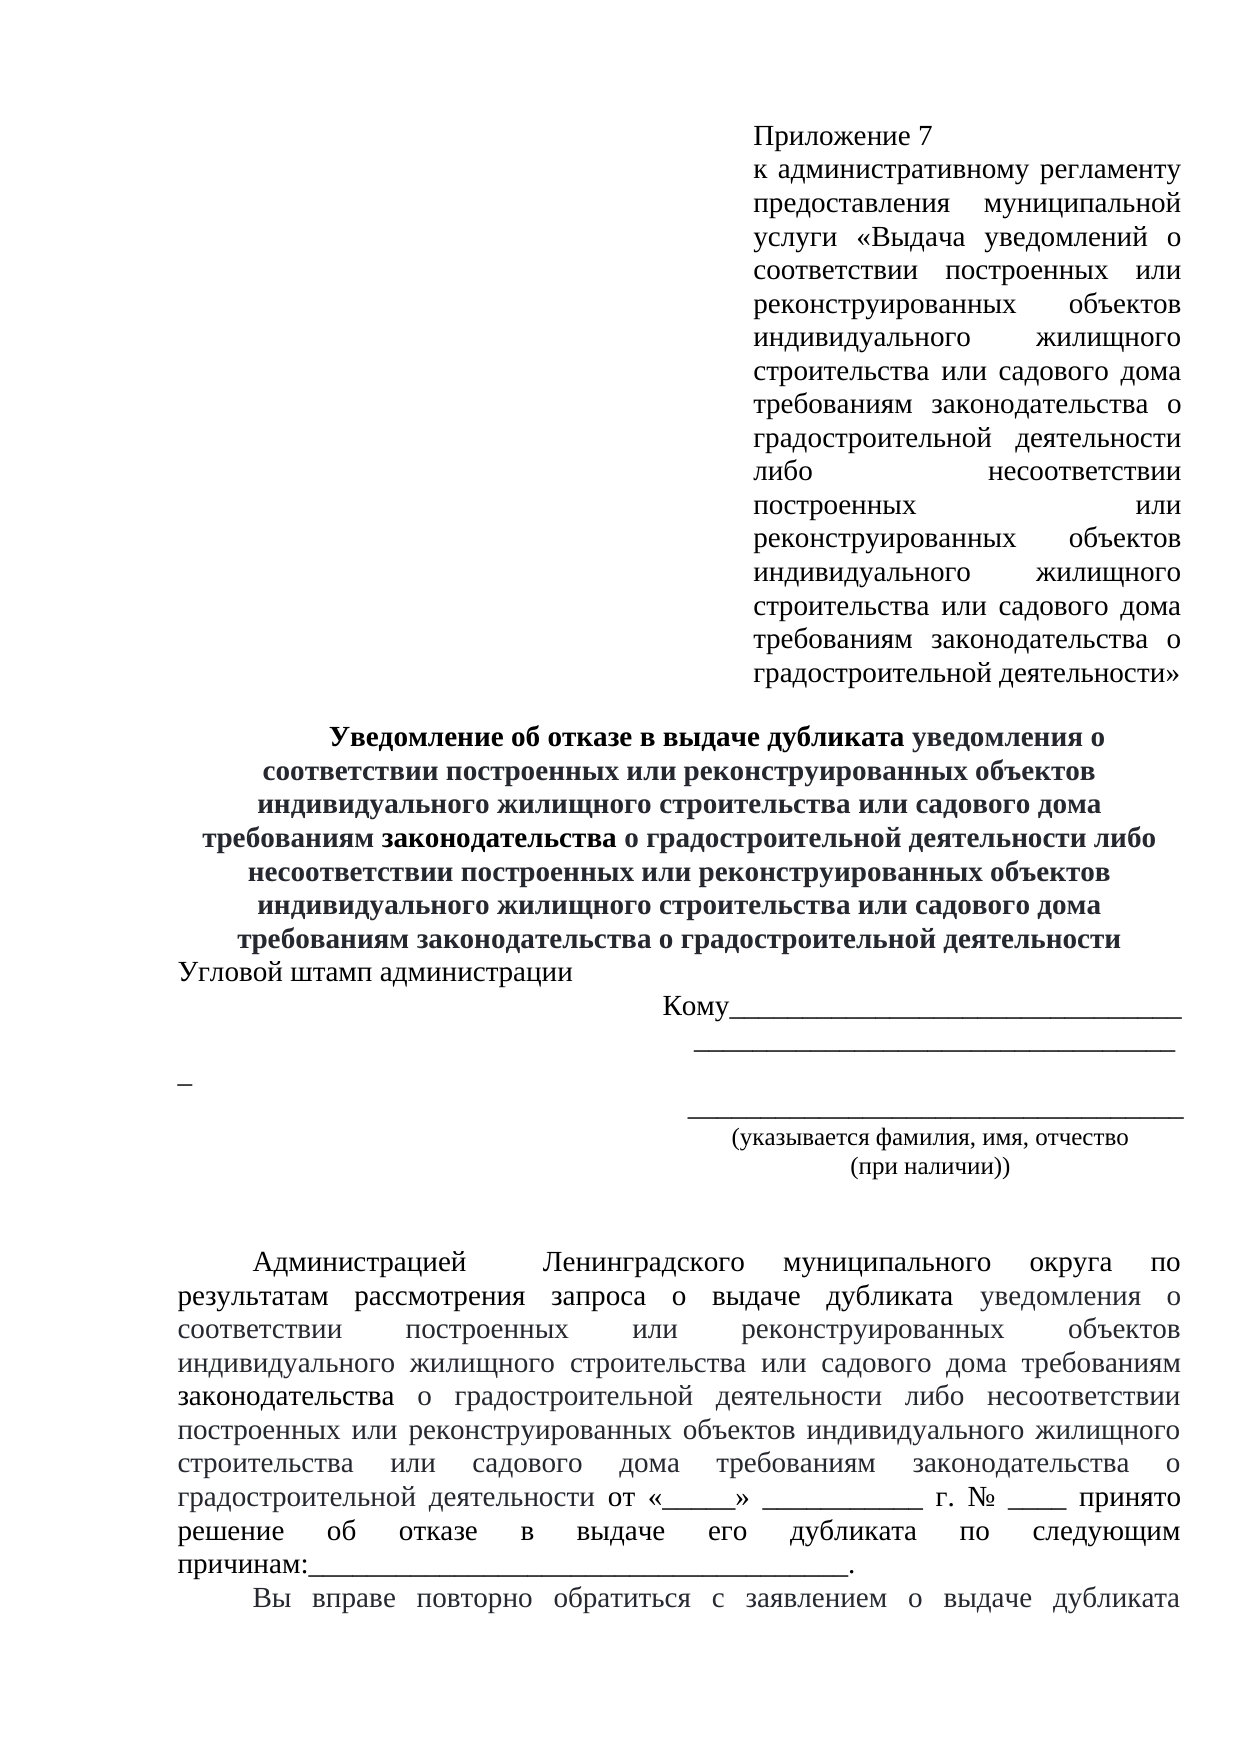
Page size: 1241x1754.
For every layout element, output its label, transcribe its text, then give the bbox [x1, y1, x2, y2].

text Кому_______________________________ [177, 988, 1181, 1021]
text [177, 1580, 1181, 1613]
text Уведомление об отказе в выдаче дубликата уведомления о соответствии построенных или реконструированных объектов индивидуального жилищного строительства или садового дома требованиям законодательства о градостроительной деятельности либо несоответствии построенных или реконструированных объектов индивидуального жилищного строительства или садового дома требованиям законодательства о градостроительной деятельности [177, 719, 1181, 954]
text Администрацией Ленинградского муниципального округа по результатам рассмотрения запроса о выдаче дубликата уведомления о соответствии построенных или реконструированных объектов индивидуального жилищного строительства или садового дома требованиям законодательства о градостроительной деятельности либо несоответствии построенных или реконструированных объектов индивидуального жилищного строительства или садового дома требованиям законодательства о градостроительной деятельности от «_____» ___________ г. № ____ принято решение об отказе в выдаче его дубликата по следующим причинам:_____________________________________. [177, 1244, 1181, 1580]
text (указывается фамилия, имя, отчество [635, 1122, 1226, 1151]
text Угловой штамп администрации [177, 954, 1226, 988]
text (при наличии)) [635, 1151, 1226, 1179]
text Приложение 7 [753, 118, 1226, 152]
text __________________________________ [177, 1088, 1226, 1122]
text к административному регламенту предоставления муниципальной услуги «Выдача уведомлений о соответствии построенных или реконструированных объектов индивидуального жилищного строительства или садового дома требованиям законодательства о градостроительной деятельности либо несоответствии построенных или реконструированных объектов индивидуального жилищного строительства или садового дома требованиям законодательства о градостроительной деятельности» [753, 152, 1181, 688]
text __________________________________ [177, 1021, 1181, 1088]
